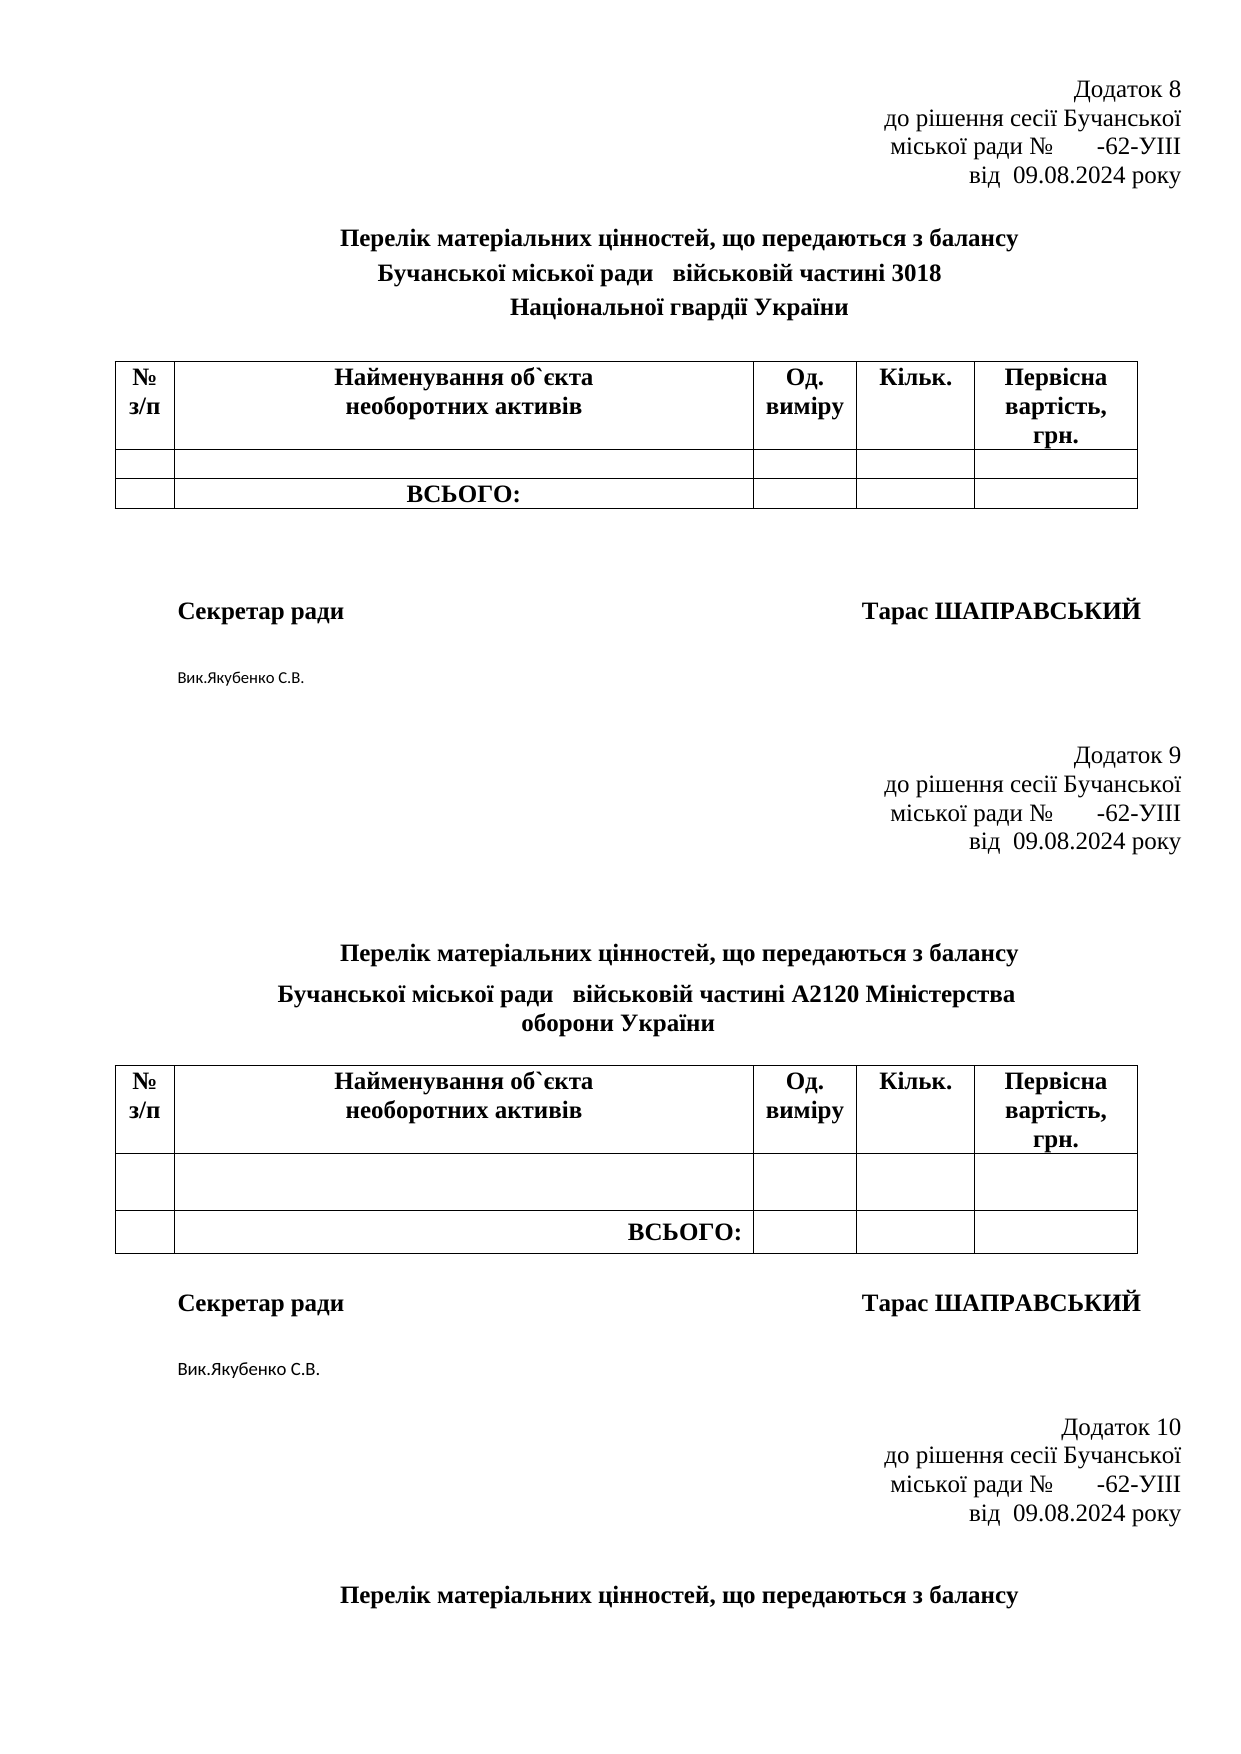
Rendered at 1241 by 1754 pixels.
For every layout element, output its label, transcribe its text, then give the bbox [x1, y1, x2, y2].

text Додаток 9 [177, 740, 1181, 769]
table_cell [116, 1154, 174, 1210]
text Бучанської міської ради військовій частині 3018 [177, 258, 1181, 287]
text Вик.Якубенко С.В. [177, 667, 1181, 687]
table_cell ВСЬОГО: [175, 479, 753, 508]
table_header Кільк. [857, 1066, 974, 1152]
table_cell [975, 450, 1137, 478]
text до рішення сесії Бучанської [177, 769, 1181, 798]
table_cell [116, 479, 174, 508]
table_cell [754, 450, 856, 478]
text Перелік матеріальних цінностей, що передаються з балансу [177, 1581, 1181, 1609]
text міської ради № -62-УІІІ [177, 798, 1181, 826]
text від 09.08.2024 року [177, 1498, 1181, 1527]
table_cell [754, 1154, 856, 1210]
table_cell [116, 1211, 174, 1252]
table_header Первісна вартість, грн. [975, 1066, 1137, 1152]
text Додаток 8 [177, 74, 1181, 103]
table_header Найменування об`єкта необоротних активів [175, 1066, 753, 1152]
table_header № з/п [116, 362, 174, 448]
text до рішення сесії Бучанської [177, 103, 1181, 131]
table_cell ВСЬОГО: [175, 1211, 753, 1252]
table_cell [857, 1154, 974, 1210]
table_cell [116, 450, 174, 478]
table_cell [175, 1154, 753, 1210]
text Додаток 10 [177, 1412, 1181, 1441]
text міської ради № -62-УІІІ [177, 131, 1181, 160]
text Бучанської міської ради військовій частині А2120 Міністерства [177, 979, 1181, 1008]
table_header Од. виміру [754, 1066, 856, 1152]
table_cell [175, 450, 753, 478]
table_cell [754, 479, 856, 508]
table_cell [857, 479, 974, 508]
table_cell [754, 1211, 856, 1252]
text Перелік матеріальних цінностей, що передаються з балансу [177, 223, 1181, 252]
text Перелік матеріальних цінностей, що передаються з балансу [177, 938, 1181, 966]
text міської ради № -62-УІІІ [177, 1469, 1181, 1498]
table_header Од. виміру [754, 362, 856, 448]
table_cell [857, 1211, 974, 1252]
table_header Кільк. [857, 362, 974, 448]
table_cell [857, 450, 974, 478]
text оборони України [177, 1008, 1181, 1036]
table_header № з/п [116, 1066, 174, 1152]
text Вик.Якубенко С.В. [177, 1357, 1181, 1380]
table_cell [975, 1211, 1137, 1252]
text до рішення сесії Бучанської [177, 1441, 1181, 1469]
text Національної гвардії України [177, 292, 1181, 321]
table_header Первісна вартість, грн. [975, 362, 1137, 448]
text від 09.08.2024 року [177, 160, 1181, 189]
text Секретар ради Тарас ШАПРАВСЬКИЙ [177, 1288, 1181, 1317]
table_cell [975, 1154, 1137, 1210]
text від 09.08.2024 року [177, 826, 1181, 855]
text Секретар ради Тарас ШАПРАВСЬКИЙ [177, 596, 1181, 625]
table_header Найменування об`єкта необоротних активів [175, 362, 753, 448]
table_cell [975, 479, 1137, 508]
